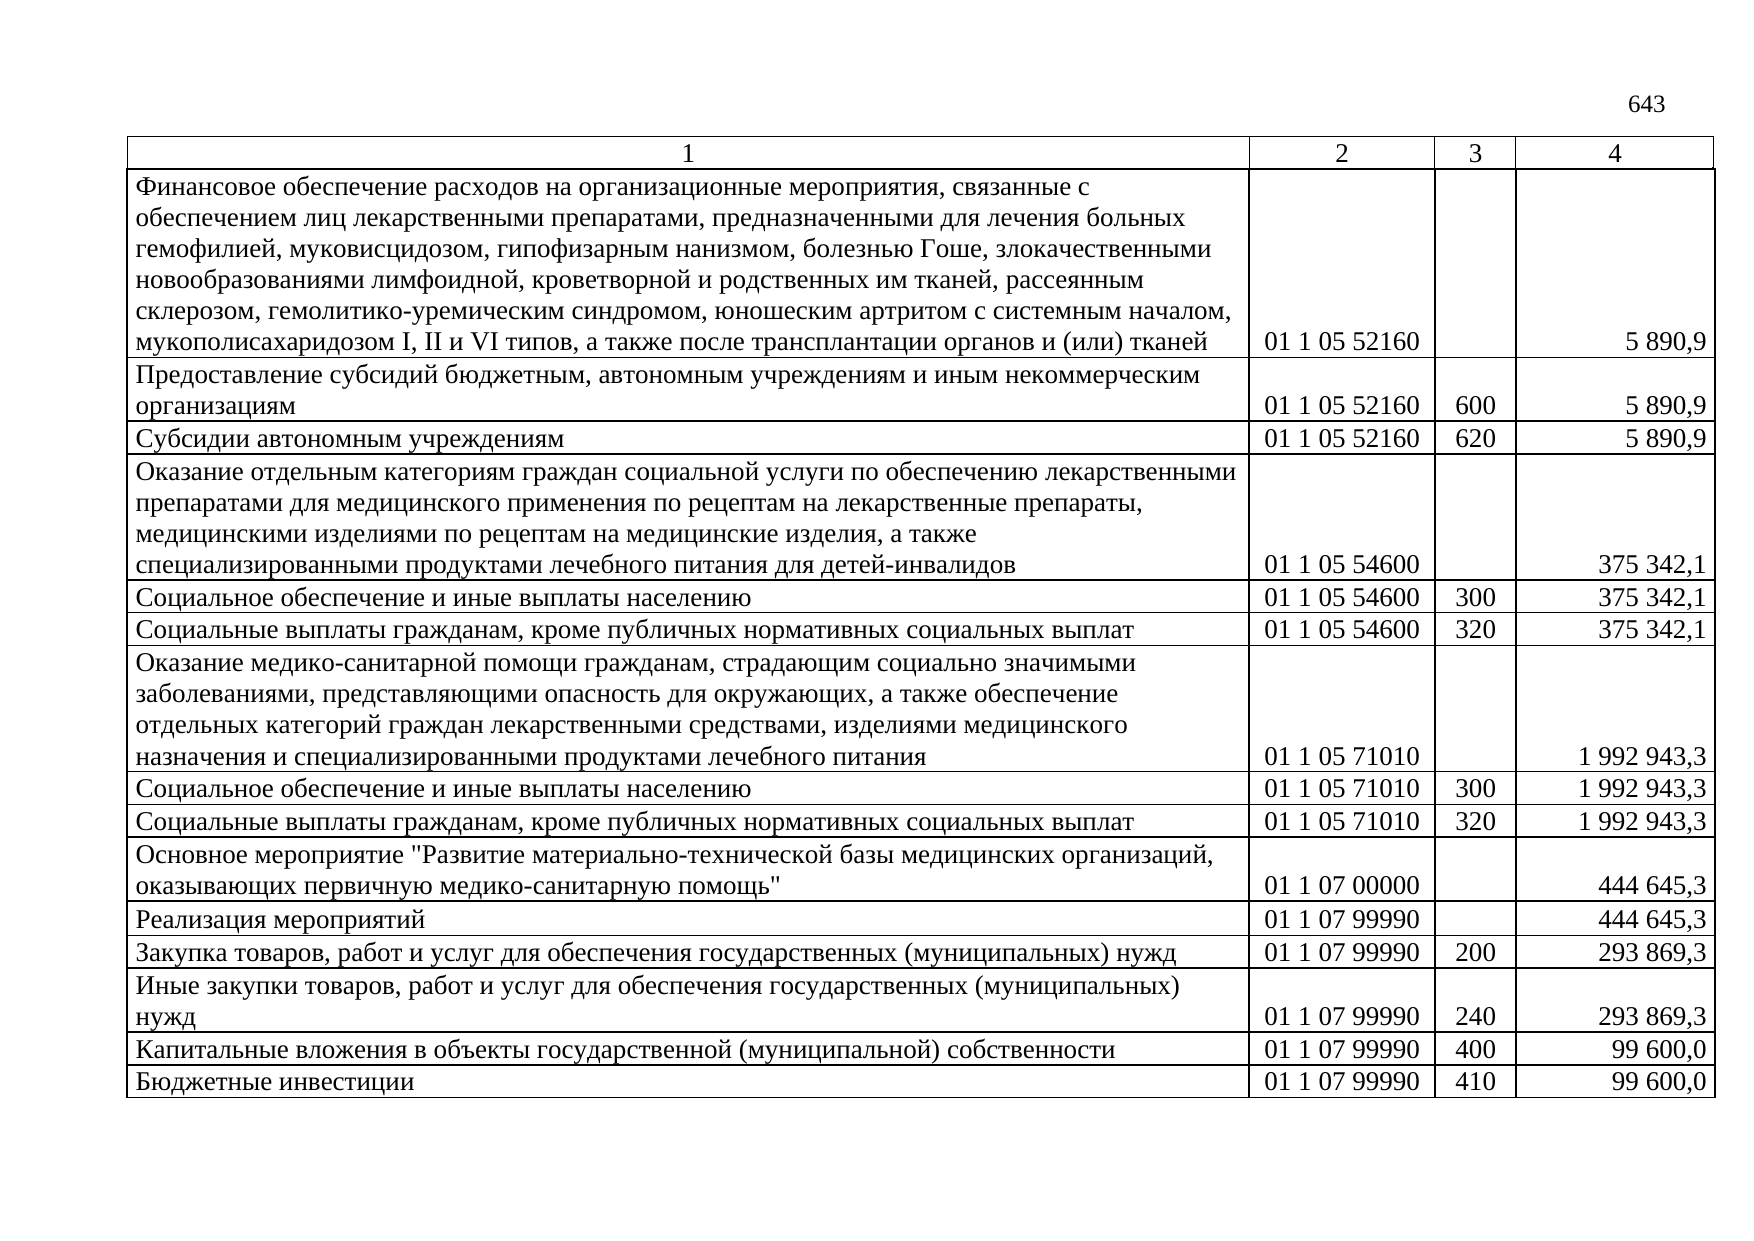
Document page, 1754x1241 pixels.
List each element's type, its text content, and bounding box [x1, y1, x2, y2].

table_header 2 [1250, 137, 1434, 168]
table_cell Иные закупки товаров, работ и услуг для обеспечения государственных (муниципальных) нужд [128, 969, 1248, 1031]
table_cell 99 600,0 [1517, 1033, 1714, 1064]
table_cell [1436, 838, 1515, 900]
table_cell Закупка товаров, работ и услуг для обеспечения государственных (муниципальных) нужд [128, 936, 1248, 967]
table_cell 01 1 07 99990 [1250, 936, 1434, 967]
table_cell 99 600,0 [1517, 1066, 1714, 1097]
table_cell 01 1 05 52160 [1250, 422, 1434, 453]
table_cell Финансовое обеспечение расходов на организационные мероприятия, связанные с обеспечением лиц лекарственными препаратами, предназначенными для лечения больных гемофилией, муковисцидозом, гипофизарным нанизмом, болезнью Гоше, злокачественными новообразованиями лимфоидной, кроветворной и родственных им тканей, рассеянным склерозом, гемолитико-уремическим синдромом, юношеским артритом с системным началом, мукополисахаридозом I, II и VI типов, а также после трансплантации органов и (или) тканей [128, 170, 1248, 356]
table_header 4 [1516, 137, 1713, 168]
table_cell 293 869,3 [1517, 969, 1714, 1031]
table_cell 01 1 07 99990 [1250, 969, 1434, 1031]
table_cell 01 1 07 99990 [1250, 902, 1434, 934]
table_cell 293 869,3 [1517, 936, 1714, 967]
table_cell 410 [1436, 1066, 1515, 1097]
table_cell 300 [1436, 772, 1515, 803]
table_cell 200 [1436, 936, 1515, 967]
table_cell 375 342,1 [1517, 613, 1714, 644]
table_cell 01 1 05 71010 [1250, 805, 1434, 836]
table_cell 375 342,1 [1517, 455, 1714, 579]
table_cell 01 1 07 99990 [1250, 1033, 1434, 1064]
table_cell 1 992 943,3 [1517, 646, 1714, 771]
table_cell 01 1 05 54600 [1250, 581, 1434, 612]
table_cell Основное мероприятие "Развитие материально-технической базы медицинских организаций, оказывающих первичную медико-санитарную помощь" [128, 838, 1248, 900]
table_cell 320 [1436, 805, 1515, 836]
table_cell 444 645,3 [1517, 838, 1714, 900]
table_cell Социальное обеспечение и иные выплаты населению [128, 581, 1248, 612]
table_cell 5 890,9 [1517, 358, 1714, 420]
table_cell 01 1 07 00000 [1250, 838, 1434, 900]
table_cell 600 [1436, 358, 1515, 420]
table_cell 01 1 05 52160 [1250, 358, 1434, 420]
table_cell 5 890,9 [1517, 170, 1714, 356]
table_cell 620 [1436, 422, 1515, 453]
table_cell Оказание отдельным категориям граждан социальной услуги по обеспечению лекарственными препаратами для медицинского применения по рецептам на лекарственные препараты, медицинскими изделиями по рецептам на медицинские изделия, а также специализированными продуктами лечебного питания для детей-инвалидов [128, 455, 1248, 579]
table_cell 01 1 07 99990 [1250, 1066, 1434, 1097]
table_header 1 [128, 137, 1249, 168]
table_cell 01 1 05 71010 [1250, 772, 1434, 803]
table_cell 400 [1436, 1033, 1515, 1064]
table_cell 444 645,3 [1517, 902, 1714, 934]
table_cell 300 [1436, 581, 1515, 612]
table_cell 240 [1436, 969, 1515, 1031]
table_cell Реализация мероприятий [128, 902, 1248, 934]
table_cell Социальные выплаты гражданам, кроме публичных нормативных социальных выплат [128, 805, 1248, 836]
table_cell 01 1 05 52160 [1250, 170, 1434, 356]
table_cell 01 1 05 71010 [1250, 646, 1434, 771]
table_cell 1 992 943,3 [1517, 772, 1714, 803]
table_cell 1 992 943,3 [1517, 805, 1714, 836]
table_cell Социальное обеспечение и иные выплаты населению [128, 772, 1248, 803]
table_cell 320 [1436, 613, 1515, 644]
table_cell [1436, 455, 1515, 579]
table_cell Социальные выплаты гражданам, кроме публичных нормативных социальных выплат [128, 613, 1248, 644]
table_cell Капитальные вложения в объекты государственной (муниципальной) собственности [128, 1033, 1248, 1064]
table_cell 5 890,9 [1517, 422, 1714, 453]
table_cell 01 1 05 54600 [1250, 455, 1434, 579]
table_cell Субсидии автономным учреждениям [128, 422, 1248, 453]
table_cell Бюджетные инвестиции [128, 1066, 1248, 1097]
table_cell Предоставление субсидий бюджетным, автономным учреждениям и иным некоммерческим организациям [128, 358, 1248, 420]
table_cell [1436, 170, 1515, 356]
table_cell 375 342,1 [1517, 581, 1714, 612]
table_cell 01 1 05 54600 [1250, 613, 1434, 644]
table_header 3 [1435, 137, 1515, 168]
table_cell [1436, 902, 1515, 934]
table_cell [1436, 646, 1515, 771]
table_cell Оказание медико-санитарной помощи гражданам, страдающим социально значимыми заболеваниями, представляющими опасность для окружающих, а также обеспечение отдельных категорий граждан лекарственными средствами, изделиями медицинского назначения и специализированными продуктами лечебного питания [128, 646, 1248, 771]
